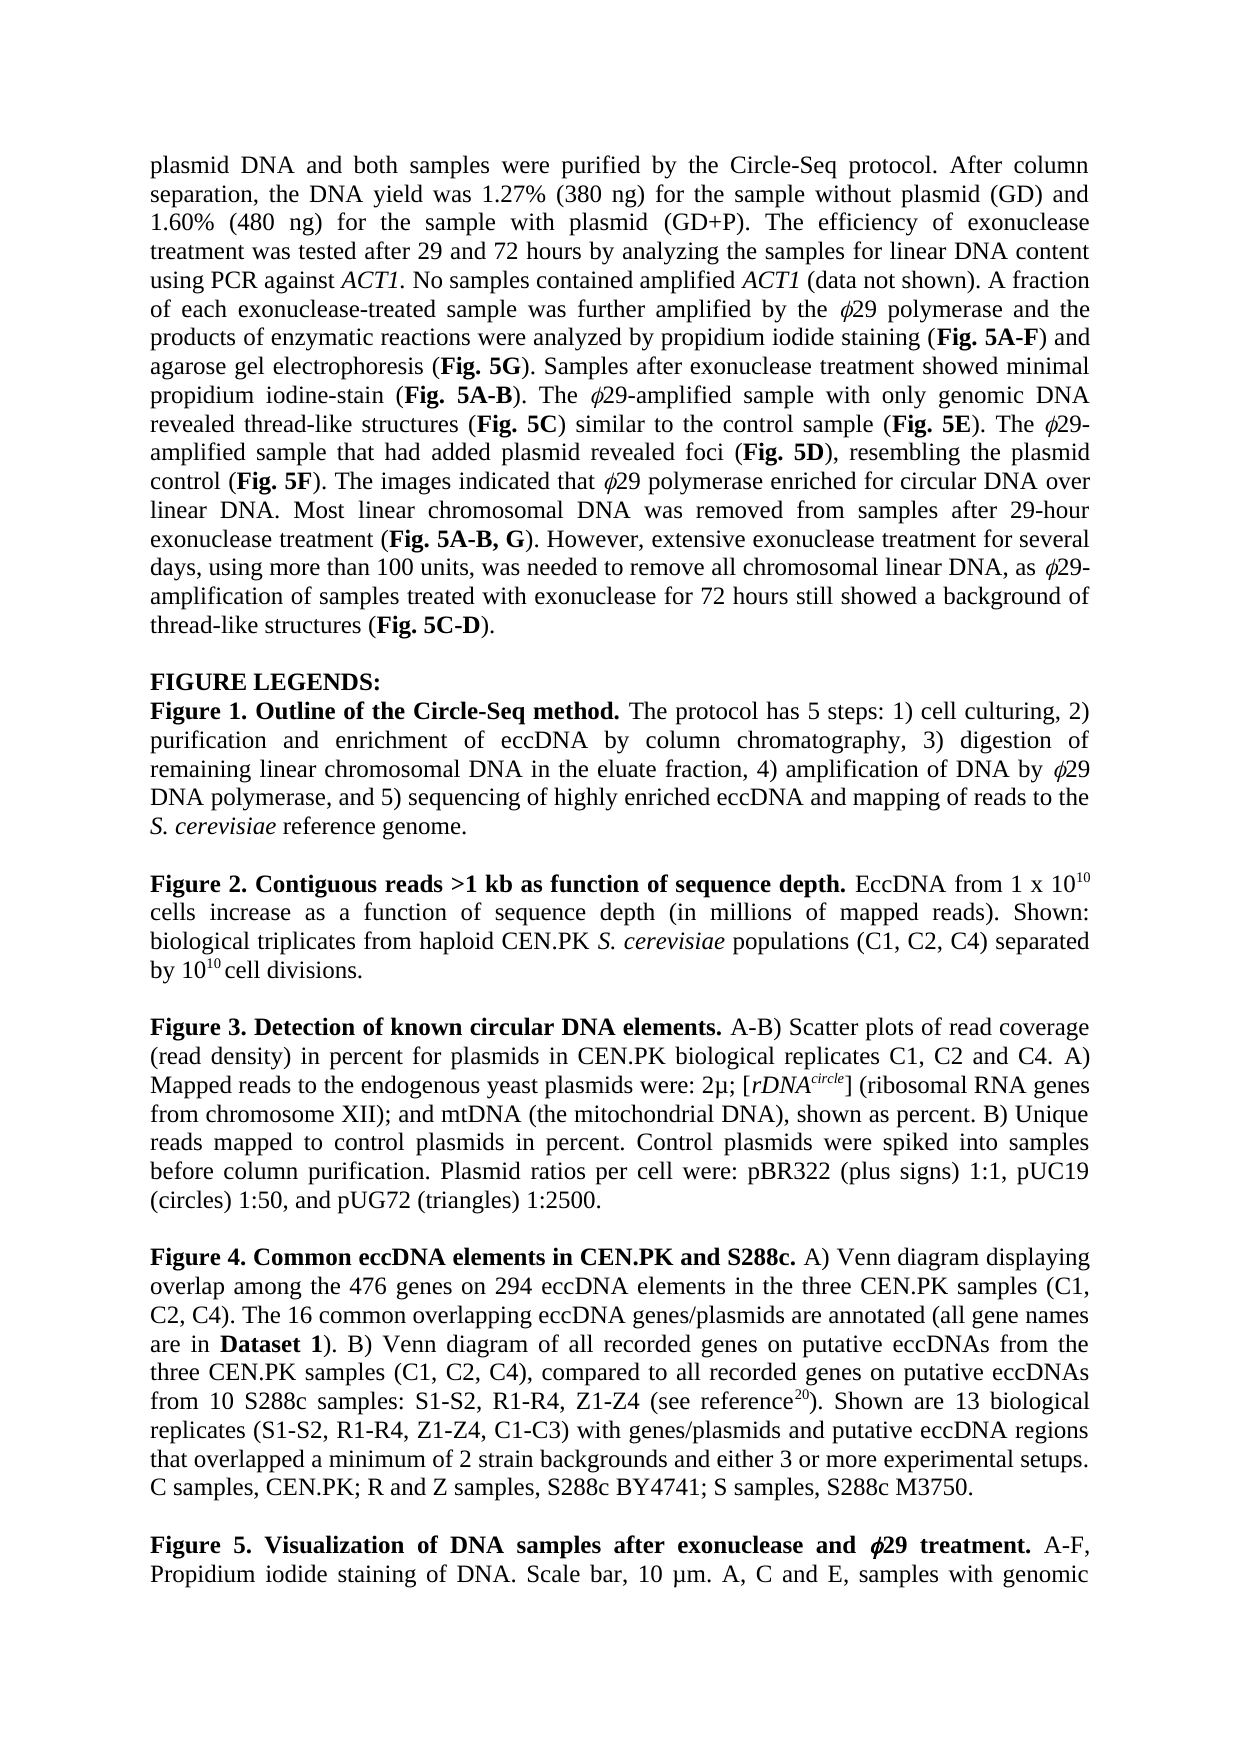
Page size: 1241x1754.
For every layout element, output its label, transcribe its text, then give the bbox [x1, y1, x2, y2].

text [150, 1530, 1090, 1587]
text FIGURE LEGENDS: [150, 667, 1090, 696]
text Figure 3. Detection of known circular DNA elements. A-B) Scatter plots of read coverage (read density) in percent for plasmids in CEN.PK biological replicates C1, C2 and C4. A) Mapped reads to the endogenous yeast plasmids were: 2µ; [rDNAcircle] (ribosomal RNA genes from chromosome XII); and mtDNA (the mitochondrial DNA), shown as percent. B) Unique reads mapped to control plasmids in percent. Control plasmids were spiked into samples before column purification. Plasmid ratios per cell were: pBR322 (plus signs) 1:1, pUC19 (circles) 1:50, and pUG72 (triangles) 1:2500. [150, 1012, 1090, 1214]
text Figure 1. Outline of the Circle-Seq method. The protocol has 5 steps: 1) cell culturing, 2) purification and enrichment of eccDNA by column chromatography, 3) digestion of remaining linear chromosomal DNA in the eluate fraction, 4) amplification of DNA by 29 DNA polymerase, and 5) sequencing of highly enriched eccDNA and mapping of reads to the S. cerevisiae reference genome. [150, 696, 1090, 840]
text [150, 150, 1090, 639]
text Figure 4. Common eccDNA elements in CEN.PK and S288c. A) Venn diagram displaying overlap among the 476 genes on 294 eccDNA elements in the three CEN.PK samples (C1, C2, C4). The 16 common overlapping eccDNA genes/plasmids are annotated (all gene names are in Dataset 1). B) Venn diagram of all recorded genes on putative eccDNAs from the three CEN.PK samples (C1, C2, C4), compared to all recorded genes on putative eccDNAs from 10 S288c samples: S1-S2, R1-R4, Z1-Z4 (see reference20). Shown are 13 biological replicates (S1-S2, R1-R4, Z1-Z4, C1-C3) with genes/plasmids and putative eccDNA regions that overlapped a minimum of 2 strain backgrounds and either 3 or more experimental setups. C samples, CEN.PK; R and Z samples, S288c BY4741; S samples, S288c M3750. [150, 1242, 1090, 1501]
text Figure 2. Contiguous reads >1 kb as function of sequence depth. EccDNA from 1 x 1010 cells increase as a function of sequence depth (in millions of mapped reads). Shown: biological triplicates from haploid CEN.PK S. cerevisiae populations (C1, C2, C4) separated by 1010 cell divisions. [150, 869, 1090, 984]
